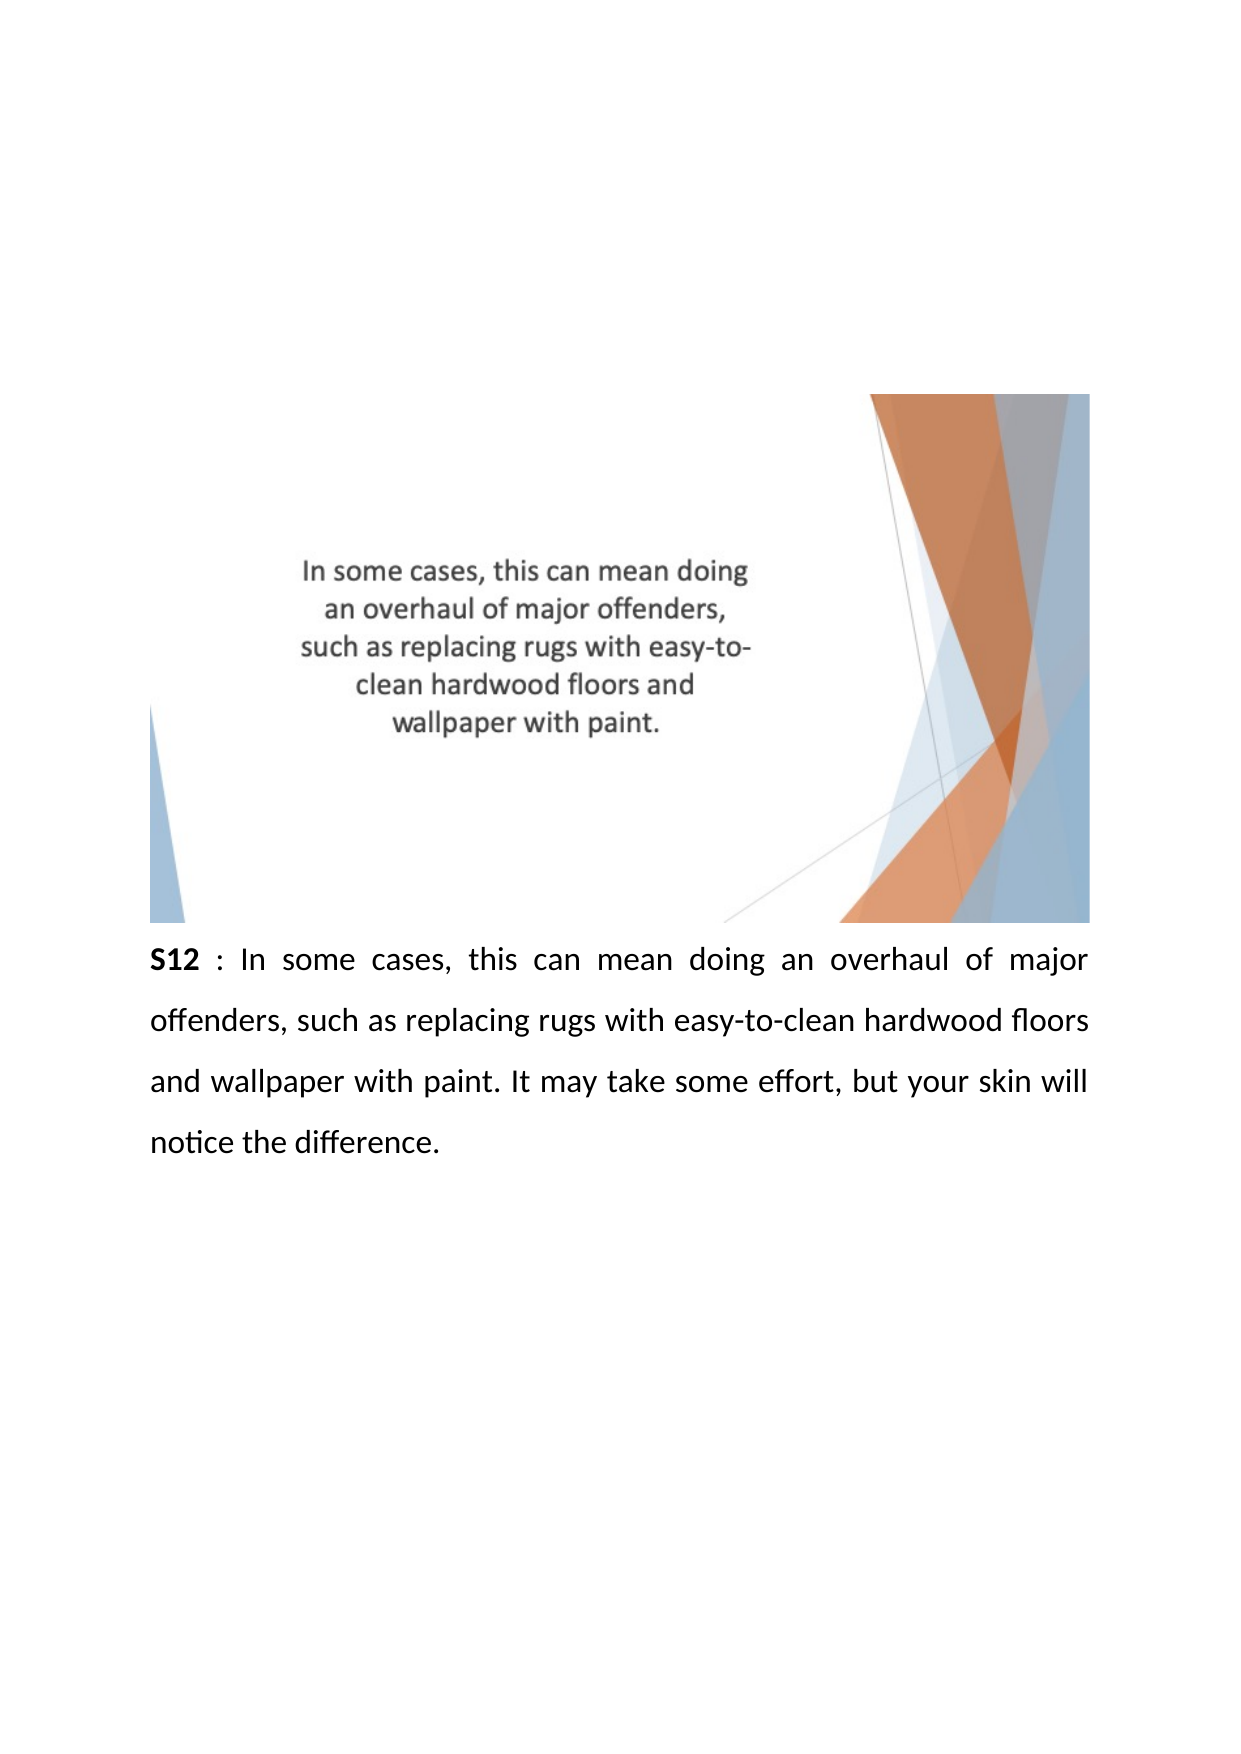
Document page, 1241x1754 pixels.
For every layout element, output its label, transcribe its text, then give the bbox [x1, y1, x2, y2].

picture [150, 394, 1090, 923]
text S12 : In some cases, this can mean doing an overhaul of major offenders, such as replacing rugs with easy-to-clean hardwood floors and wallpaper with paint. It may take some effort, but your skin will notice the difference. [150, 938, 1090, 1162]
